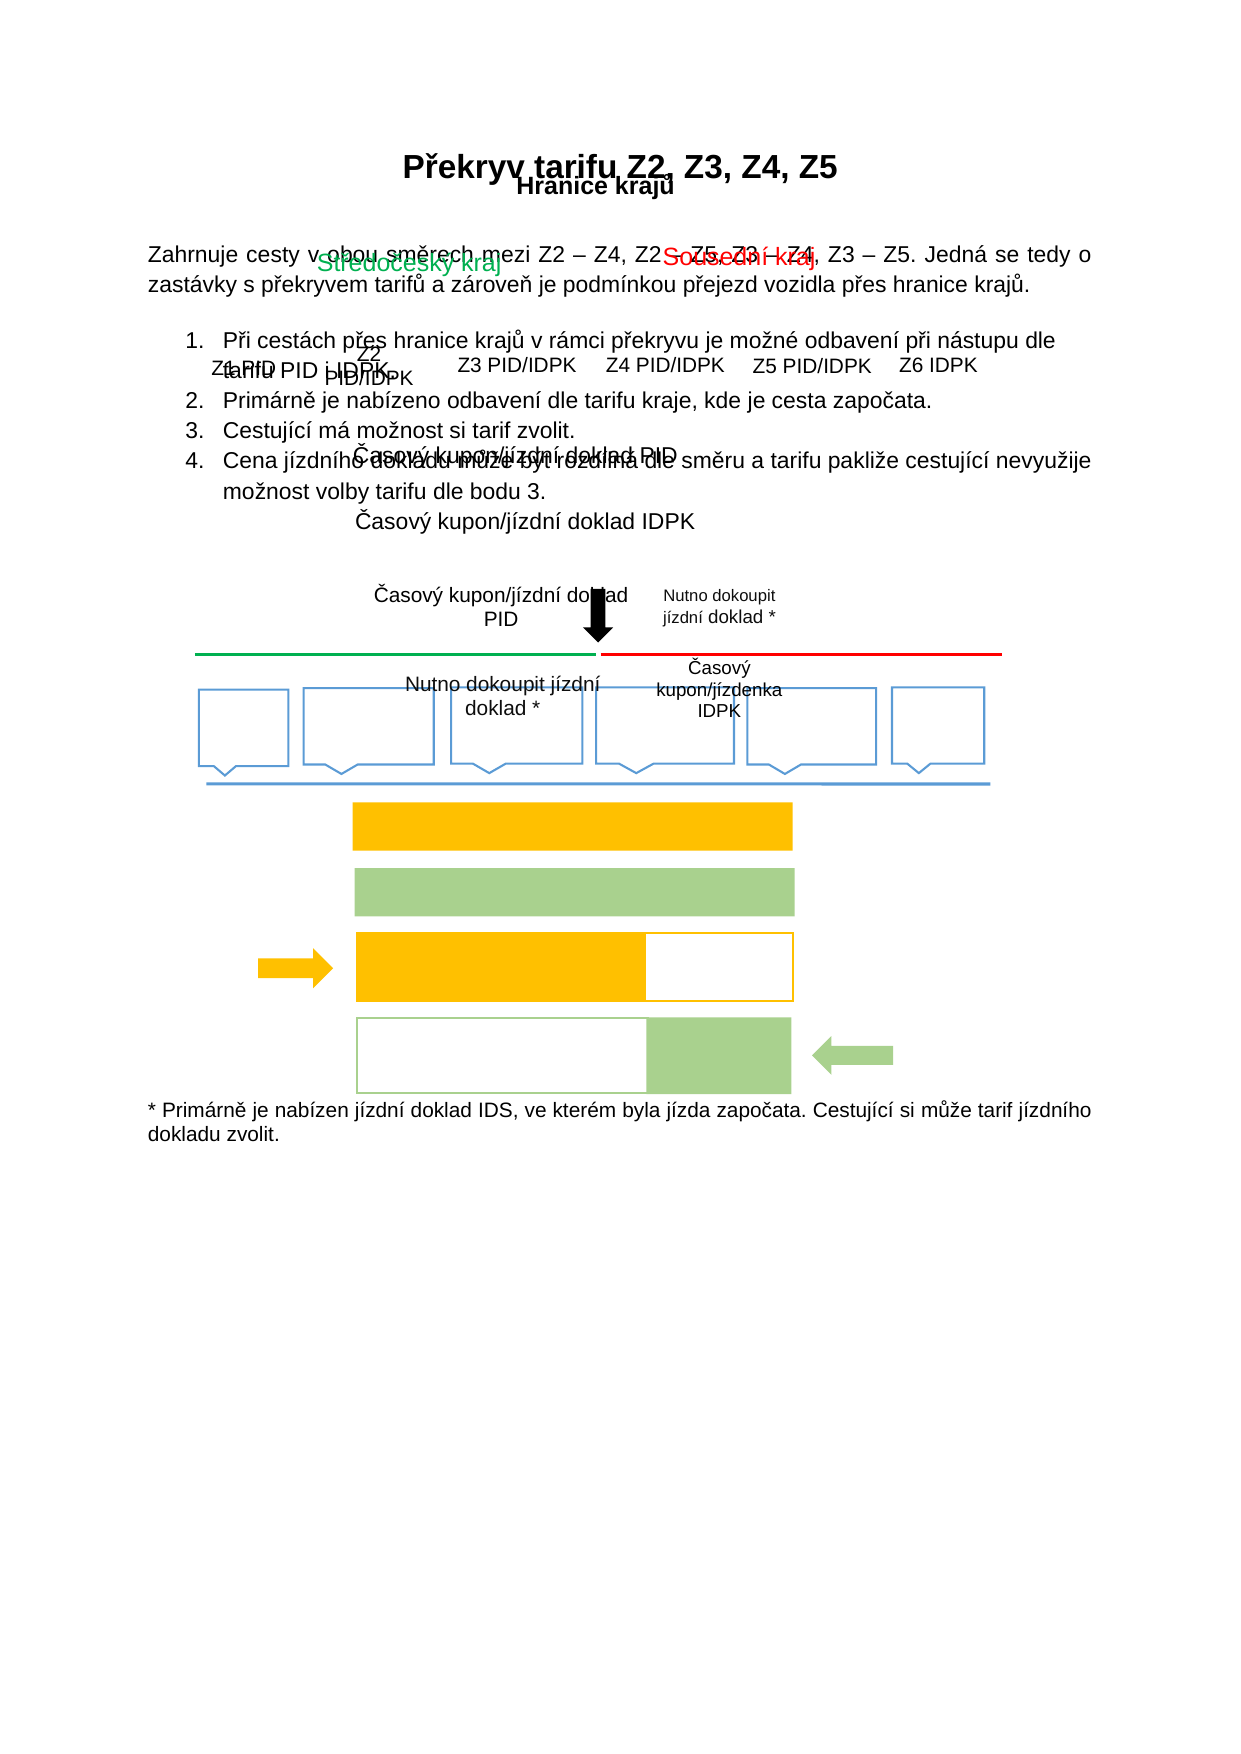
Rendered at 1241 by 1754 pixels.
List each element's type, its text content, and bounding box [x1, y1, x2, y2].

list Cena jízdního dokladu může být rozdílná dle směru a tarifu pakliže cestující nevyužije možnost volby tarifu dle bodu 3. [185, 447, 1093, 504]
subtitle Překryv tarifu Z2, Z3, Z4, Z5 [148, 148, 1093, 186]
text Zahrnuje cesty v obou směrech mezi Z2 – Z4, Z2 – Z5, Z3 – Z4, Z3 – Z5. Jedná se tedy o zastávky s překryvem tarifů a zároveň je podmínkou přejezd vozidla přes hranice krajů. [148, 241, 1093, 298]
list Při cestách přes hranice krajů v rámci překryvu je možné odbavení při nástupu dle tarifu PID i IDPK. [185, 327, 1093, 383]
list Primárně je nabízeno odbavení dle tarifu kraje, kde je cesta započata. [185, 387, 1093, 413]
list Cestující má možnost si tarif zvolit. [185, 417, 1093, 444]
text * Primárně je nabízen jízdní doklad IDS, ve kterém byla jízda započata. Cestující si může tarif jízdního dokladu zvolit. [148, 1097, 1093, 1145]
